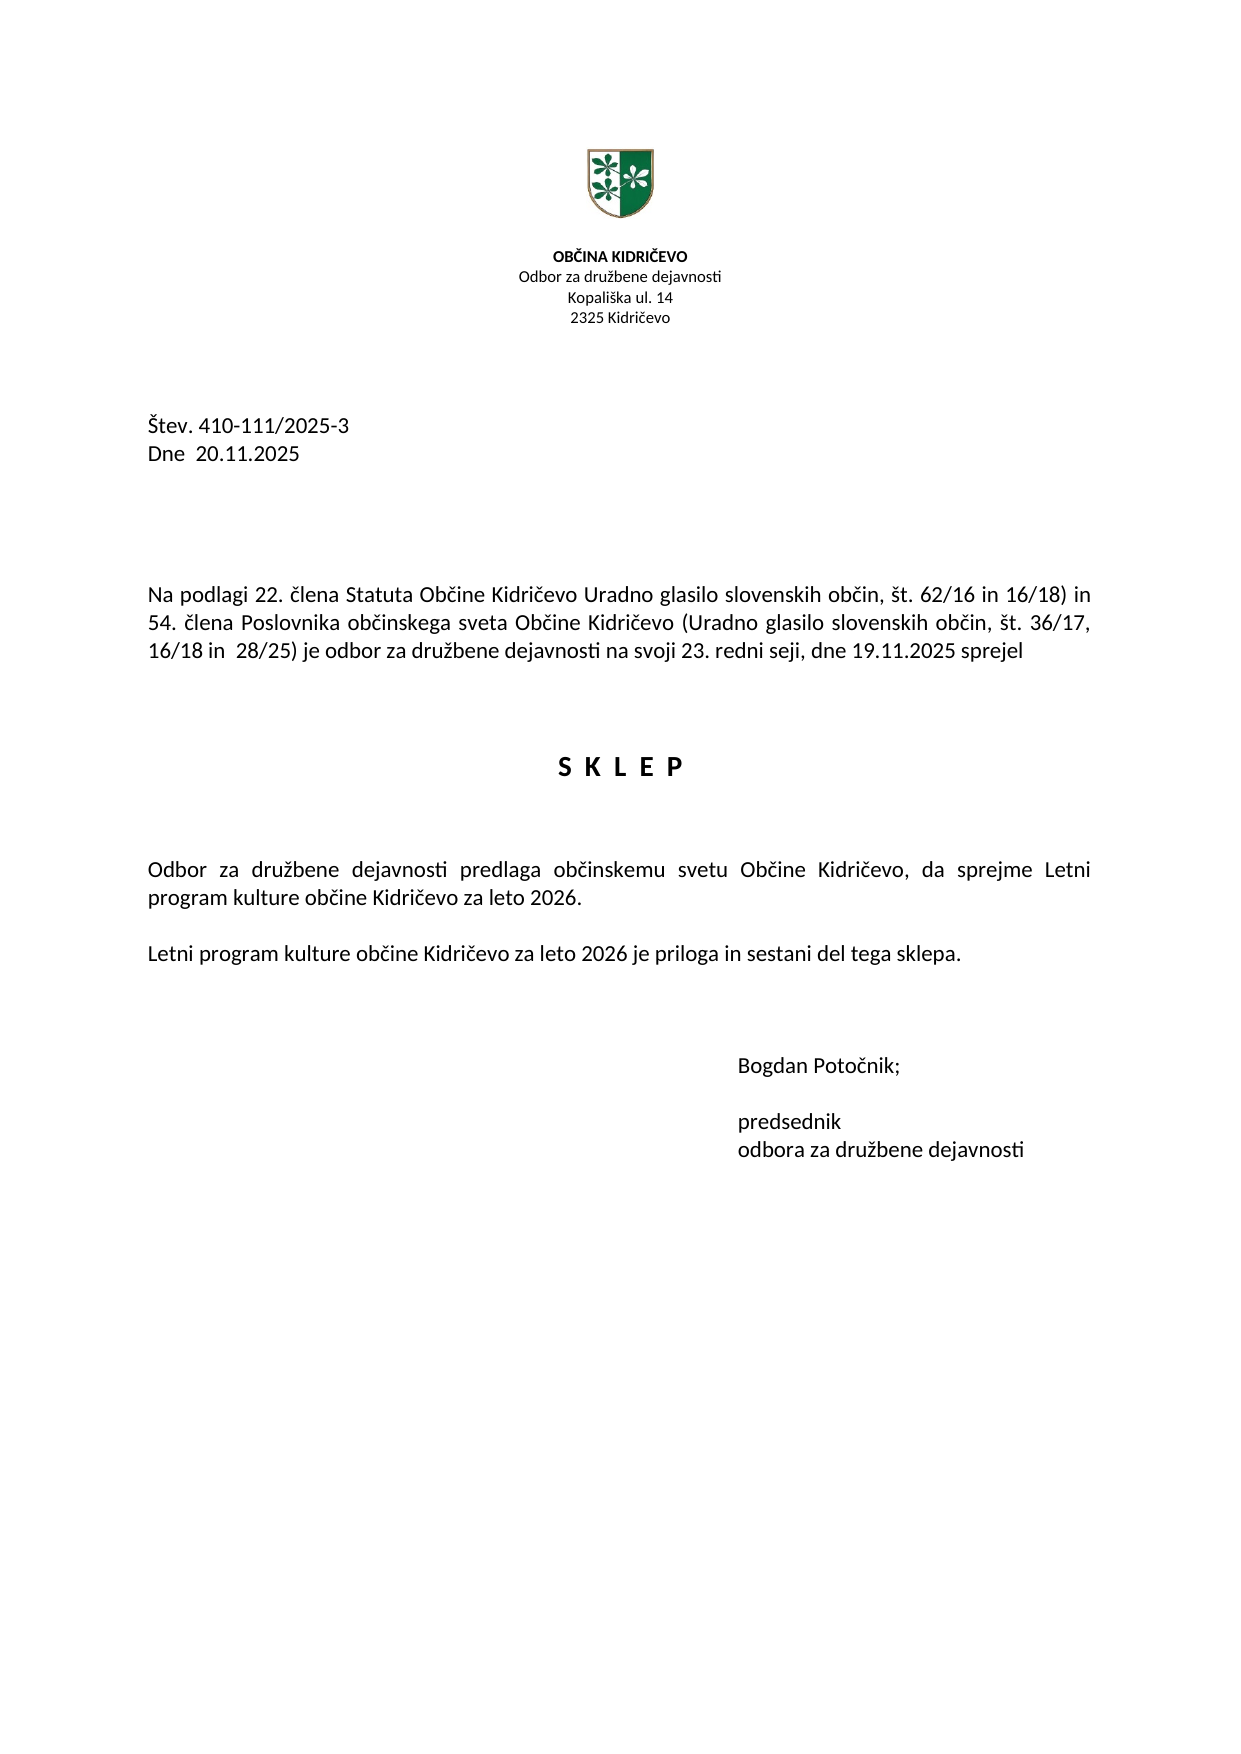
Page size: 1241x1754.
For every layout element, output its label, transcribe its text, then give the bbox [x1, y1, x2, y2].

text Odbor za družbene dejavnosti predlaga občinskemu svetu Občine Kidričevo, da sprejme Letni program kulture občine Kidričevo za leto 2026. [148, 855, 1093, 911]
text Kopališka ul. 14 [148, 287, 1093, 307]
text 2325 Kidričevo [148, 307, 1093, 327]
picture [586, 147, 655, 219]
text Štev. 410-111/2025-3 [148, 412, 1093, 439]
text Odbor za družbene dejavnosti [148, 267, 1093, 287]
text predsednik [148, 1107, 1093, 1135]
text Dne 20.11.2025 [148, 439, 1093, 468]
text S K L E P [148, 748, 1093, 783]
text Letni program kulture občine Kidričevo za leto 2026 je priloga in sestani del tega sklepa. [148, 939, 1093, 967]
text odbora za družbene dejavnosti [148, 1135, 1093, 1163]
text Bogdan Potočnik; [148, 1051, 1093, 1079]
text Na podlagi 22. člena Statuta Občine Kidričevo Uradno glasilo slovenskih občin, št. 62/16 in 16/18) in 54. člena Poslovnika občinskega sveta Občine Kidričevo (Uradno glasilo slovenskih občin, št. 36/17, 16/18 in 28/25) je odbor za družbene dejavnosti na svoji 23. redni seji, dne 19.11.2025 sprejel [148, 580, 1093, 664]
text OBČINA KIDRIČEVO [148, 246, 1093, 267]
